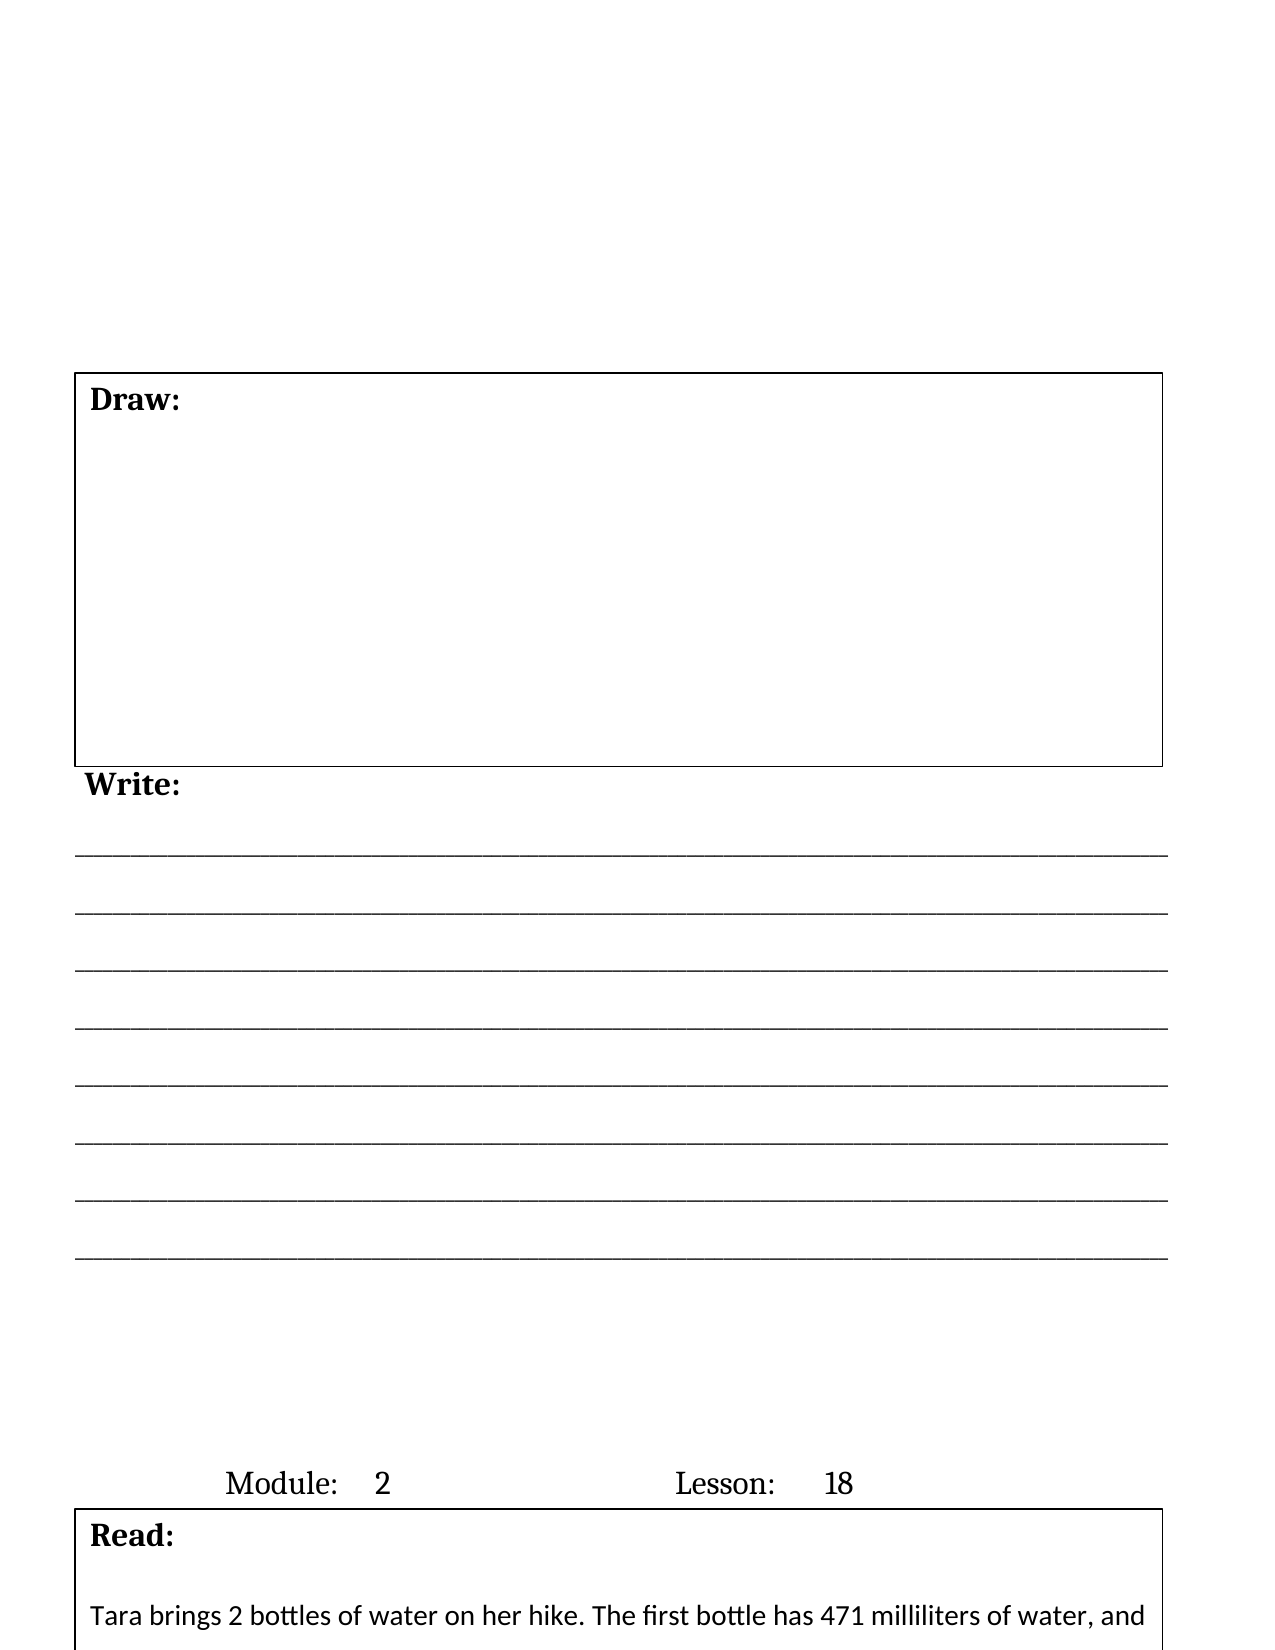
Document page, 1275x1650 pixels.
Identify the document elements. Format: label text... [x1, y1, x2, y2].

text ______________________________________________________________________________________________________________________ [75, 1234, 1200, 1263]
text Write: [84, 765, 1200, 803]
text ______________________________________________________________________________________________________________________ [75, 832, 1200, 861]
text ______________________________________________________________________________________________________________________ [75, 1177, 1200, 1206]
text ______________________________________________________________________________________________________________________ [75, 947, 1200, 976]
text ______________________________________________________________________________________________________________________ [75, 1062, 1200, 1091]
text ______________________________________________________________________________________________________________________ [75, 889, 1200, 918]
text ______________________________________________________________________________________________________________________ [75, 1119, 1200, 1148]
text Module: 2 Lesson: 18 [75, 1464, 1200, 1503]
text ______________________________________________________________________________________________________________________ [75, 1004, 1200, 1033]
